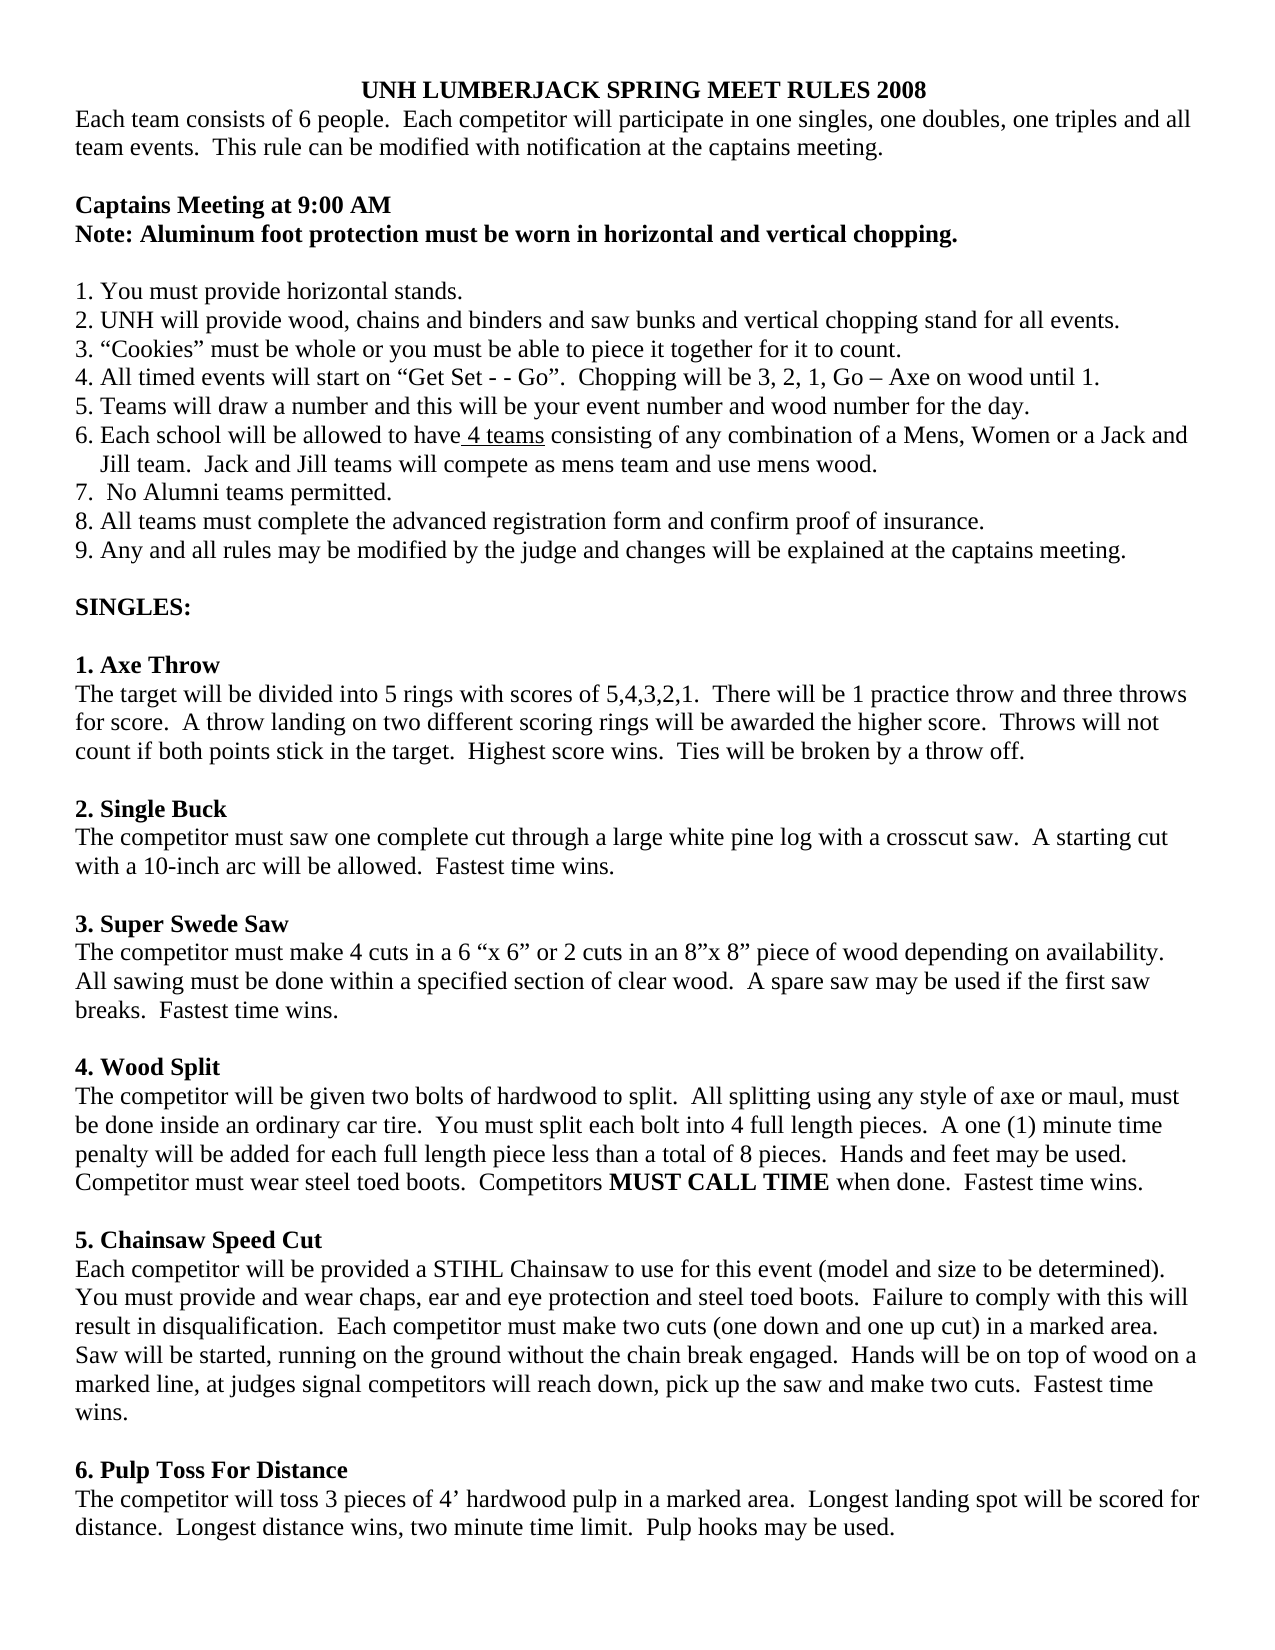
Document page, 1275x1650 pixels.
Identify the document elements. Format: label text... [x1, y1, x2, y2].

text The competitor will toss 3 pieces of 4’ hardwood pulp in a marked area. Longest landing spot will be scored for distance. Longest distance wins, two minute time limit. Pulp hooks may be used. [75, 1484, 1200, 1541]
text 5. Chainsaw Speed Cut [75, 1225, 1200, 1254]
text 2. Single Buck [75, 794, 1200, 822]
text SINGLES: [75, 592, 1200, 621]
text Note: Aluminum foot protection must be worn in horizontal and vertical chopping. [75, 219, 1200, 247]
text Each team consists of 6 people. Each competitor will participate in one singles, one doubles, one triples and all team events. This rule can be modified with notification at the captains meeting. [75, 104, 1200, 161]
text 4. Wood Split [75, 1052, 1200, 1081]
text 3. Super Swede Saw [75, 909, 1200, 937]
text 2. UNH will provide wood, chains and binders and saw bunks and vertical chopping stand for all events. [75, 305, 1200, 334]
text Each competitor will be provided a STIHL Chainsaw to use for this event (model and size to be determined). You must provide and wear chaps, ear and eye protection and steel toed boots. Failure to comply with this will result in disqualification. Each competitor must make two cuts (one down and one up cut) in a marked area. Saw will be started, running on the ground without the chain break engaged. Hands will be on top of wood on a marked line, at judges signal competitors will reach down, pick up the saw and make two cuts. Fastest time wins. [75, 1254, 1200, 1426]
text 3. “Cookies” must be whole or you must be able to piece it together for it to count. [75, 334, 1200, 362]
text 4. All timed events will start on “Get Set - - Go”. Chopping will be 3, 2, 1, Go – Axe on wood until 1. [75, 362, 1200, 391]
text 8. All teams must complete the advanced registration form and confirm proof of insurance. [75, 506, 1200, 535]
text 6. Pulp Toss For Distance [75, 1455, 1200, 1484]
text 7. No Alumni teams permitted. [75, 477, 1200, 506]
text 5. Teams will draw a number and this will be your event number and wood number for the day. [75, 391, 1200, 420]
text The target will be divided into 5 rings with scores of 5,4,3,2,1. There will be 1 practice throw and three throws for score. A throw landing on two different scoring rings will be awarded the higher score. Throws will not count if both points stick in the target. Highest score wins. Ties will be broken by a throw off. [75, 679, 1200, 765]
text Captains Meeting at 9:00 AM [75, 190, 1200, 219]
text 1. Axe Throw [75, 650, 1200, 679]
text 6. Each school will be allowed to have 4 teams consisting of any combination of a Mens, Women or a Jack and [75, 420, 1200, 449]
text 9. Any and all rules may be modified by the judge and changes will be explained at the captains meeting. [75, 535, 1200, 564]
text 1. You must provide horizontal stands. [75, 276, 1200, 305]
text The competitor will be given two bolts of hardwood to split. All splitting using any style of axe or maul, must be done inside an ordinary car tire. You must split each bolt into 4 full length pieces. A one (1) minute time penalty will be added for each full length piece less than a total of 8 pieces. Hands and feet may be used. Competitor must wear steel toed boots. Competitors MUST CALL TIME when done. Fastest time wins. [75, 1081, 1200, 1196]
text UNH LUMBERJACK SPRING MEET RULES 2008 [75, 75, 1200, 104]
text Jill team. Jack and Jill teams will compete as mens team and use mens wood. [75, 449, 1200, 477]
text The competitor must saw one complete cut through a large white pine log with a crosscut saw. A starting cut with a 10-inch arc will be allowed. Fastest time wins. [75, 822, 1200, 880]
text The competitor must make 4 cuts in a 6 “x 6” or 2 cuts in an 8”x 8” piece of wood depending on availability. All sawing must be done within a specified section of clear wood. A spare saw may be used if the first saw breaks. Fastest time wins. [75, 937, 1200, 1024]
